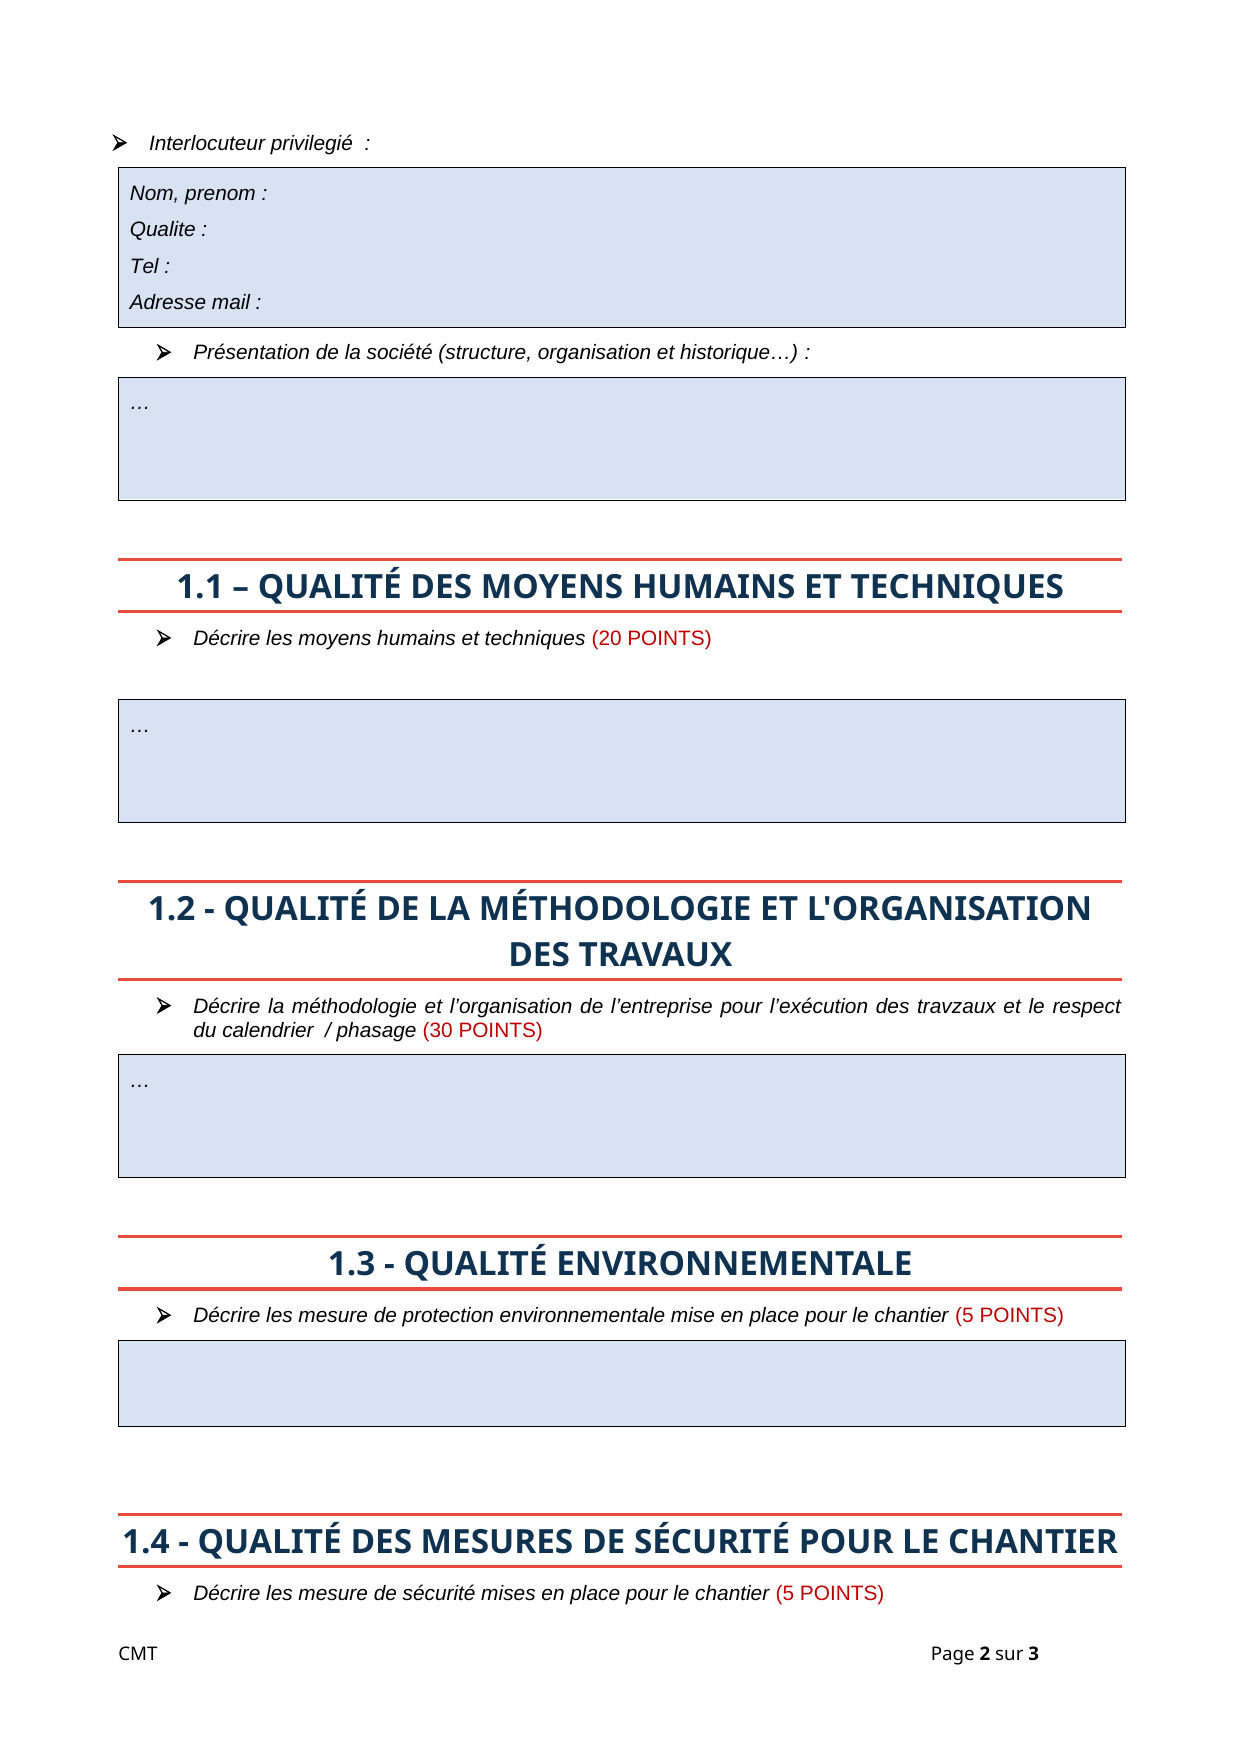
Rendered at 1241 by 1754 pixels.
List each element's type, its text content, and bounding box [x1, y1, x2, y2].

table_header … [119, 378, 1125, 499]
table_header … [119, 1055, 1125, 1177]
subtitle 1.4 - Qualité des mesures de sécurité pour le chantier [118, 1516, 1122, 1565]
list Décrire la méthodologie et l’organisation de l’entreprise pour l’exécution des travzaux et le respect du calendrier / phasage (30 POINTS) [156, 993, 1122, 1041]
list Présentation de la société (structure, organisation et historique…) : [156, 340, 1122, 364]
table_header [119, 1341, 1125, 1426]
subtitle 1.3 - Qualité environnementale [118, 1238, 1122, 1287]
table_header Nom, prenom : Qualite : Tel : Adresse mail : [119, 168, 1125, 327]
list Décrire les mesure de sécurité mises en place pour le chantier (5 POINTS) [156, 1581, 1122, 1605]
subtitle 1.2 - Qualité de la méthodologie et l'organisation des travaux [118, 883, 1122, 978]
subtitle 1.1 – Qualité des moyens humains et techniques [118, 561, 1122, 610]
list Décrire les moyens humains et techniques (20 POINTS) [156, 626, 1122, 650]
list Interlocuteur privilegié : [111, 131, 1122, 155]
list Décrire les mesure de protection environnementale mise en place pour le chantier (5 POINTS) [156, 1303, 1122, 1327]
table_header … [119, 700, 1125, 822]
